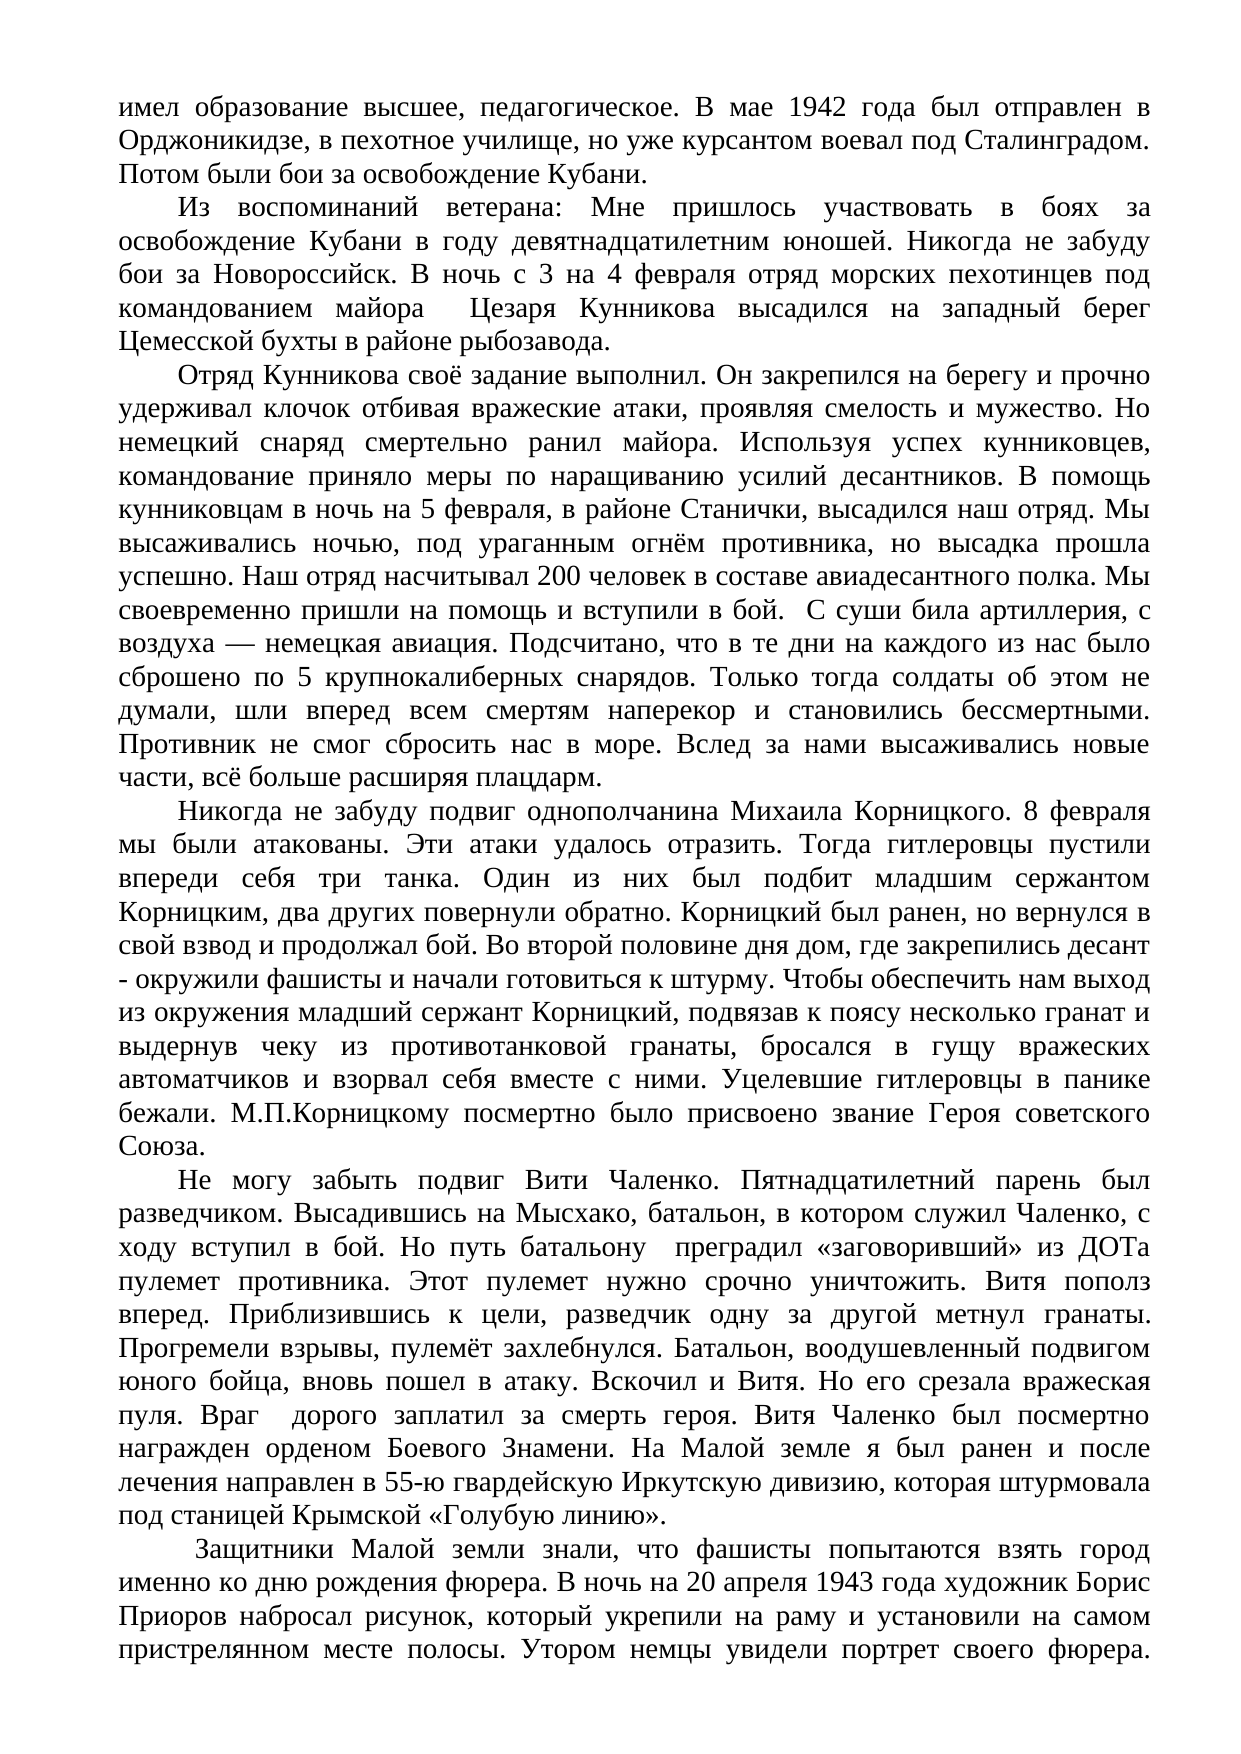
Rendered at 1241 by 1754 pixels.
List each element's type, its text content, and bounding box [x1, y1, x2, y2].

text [118, 1531, 1152, 1665]
text Не могу забыть подвиг Вити Чаленко. Пятнадцатилетний парень был разведчиком. Высадившись на Мысхако, батальон, в котором служил Чаленко, с ходу вступил в бой. Но путь батальону преградил «заговоривший» из ДОТа пулемет противника. Этот пулемет нужно срочно уничтожить. Витя пополз вперед. Приблизившись к цели, разведчик одну за другой метнул гранаты. Прогремели взрывы, пулемёт захлебнулся. Батальон, воодушевленный подвигом юного бойца, вновь пошел в атаку. Вскочил и Витя. Но его срезала вражеская пуля. Враг дорого заплатил за смерть героя. Витя Чаленко был посмертно награжден орденом Боевого Знамени. На Малой земле я был ранен и после лечения направлен в 55-ю гвардейскую Иркутскую дивизию, которая штурмовала под станицей Крымской «Голубую линию». [118, 1162, 1152, 1531]
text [118, 89, 1152, 189]
text Отряд Кунникова своё задание выполнил. Он закрепился на берегу и прочно удерживал клочок отбивая вражеские атаки, проявляя смелость и мужество. Но немецкий снаряд смертельно ранил майора. Используя успех кунниковцев, командование приняло меры по наращиванию усилий десантников. В помощь кунниковцам в ночь на 5 февраля, в районе Станички, высадился наш отряд. Мы высаживались ночью, под ураганным огнём противника, но высадка прошла успешно. Наш отряд насчитывал 200 человек в составе авиадесантного полка. Мы своевременно пришли на помощь и вступили в бой. С суши била артиллерия, с воздуха — немецкая авиация. Подсчитано, что в те дни на каждого из нас было сброшено по 5 крупнокалиберных снарядов. Только тогда солдаты об этом не думали, шли вперед всем смертям наперекор и становились бессмертными. Противник не смог сбросить нас в море. Вслед за нами высаживались новые части, всё больше расширяя плацдарм. [118, 357, 1152, 793]
text Никогда не забуду подвиг однополчанина Михаила Корницкого. 8 февраля мы были атакованы. Эти атаки удалось отразить. Тогда гитлеровцы пустили впереди себя три танка. Один из них был подбит младшим сержантом Корницким, два других повернули обратно. Корницкий был ранен, но вернулся в свой взвод и продолжал бой. Во второй половине дня дом, где закрепились десант - окружили фашисты и начали готовиться к штурму. Чтобы обеспечить нам выход из окружения младший сержант Корницкий, подвязав к поясу несколько гранат и выдернув чеку из противотанковой гранаты, бросался в гущу вражеских автоматчиков и взорвал себя вместе с ними. Уцелевшие гитлеровцы в панике бежали. М.П.Корницкому посмертно было присвоено звание Героя советского Союза. [118, 793, 1152, 1162]
text Из воспоминаний ветерана: Мне пришлось участвовать в боях за освобождение Кубани в году девятнадцатилетним юношей. Никогда не забуду бои за Новороссийск. В ночь с 3 на 4 февраля отряд морских пехотинцев под командованием майора Цезаря Кунникова высадился на западный берег Цемесской бухты в районе рыбозавода. [118, 189, 1152, 357]
